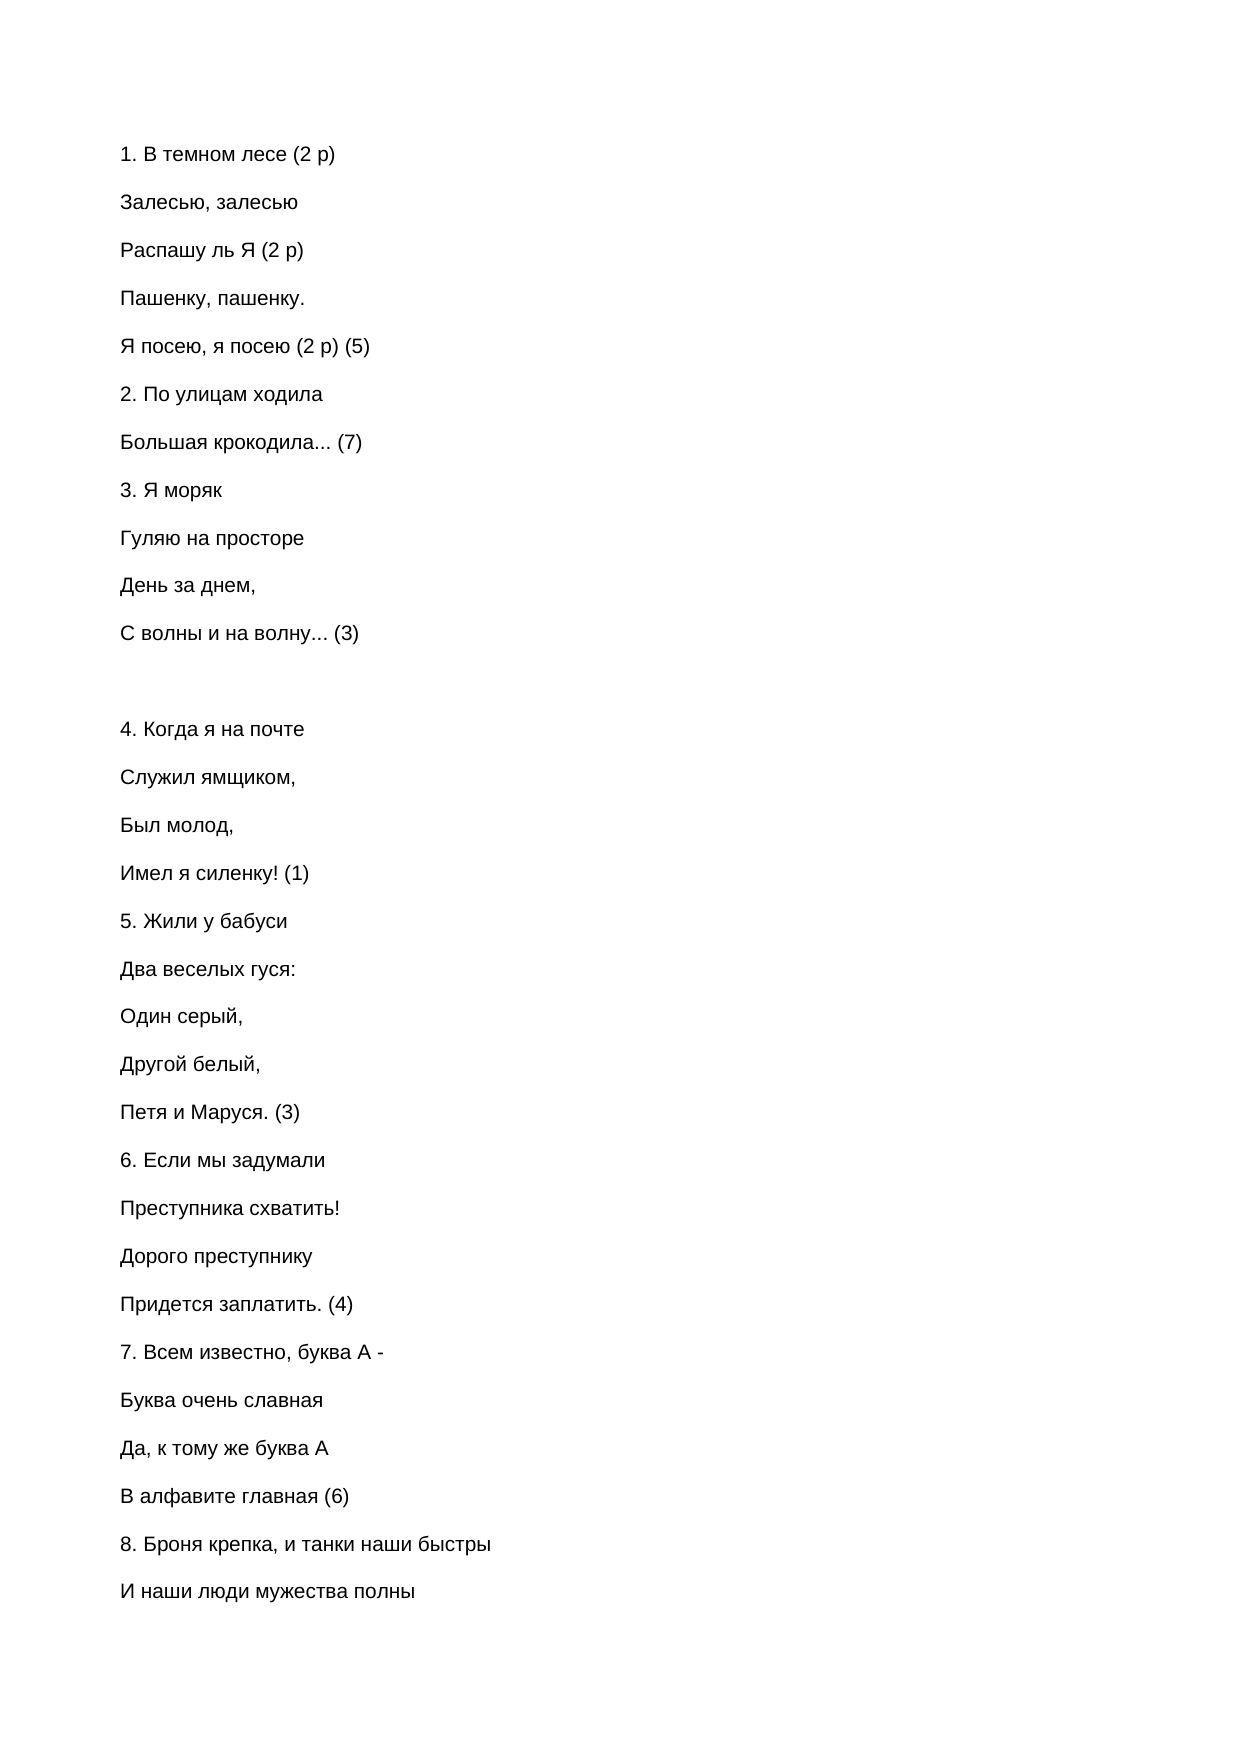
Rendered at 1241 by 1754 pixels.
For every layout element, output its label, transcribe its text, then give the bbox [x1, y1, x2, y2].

text В алфавите главная (6) [120, 1483, 1120, 1507]
text Служил ямщиком, [120, 765, 1120, 789]
text Залесью, залесью [120, 190, 1120, 214]
text 1. В темном лесе (2 р) [120, 142, 1120, 166]
text 4. Когда я на почте [120, 717, 1120, 741]
text 5. Жили у бабуси [120, 908, 1120, 932]
text 7. Всем известно, буква А - [120, 1340, 1120, 1364]
text Буква очень славная [120, 1388, 1120, 1412]
text Преступника схватить! [120, 1196, 1120, 1220]
text 3. Я моряк [120, 477, 1120, 501]
text Петя и Маруся. (3) [120, 1100, 1120, 1124]
text 2. По улицам ходила [120, 382, 1120, 406]
text Один серый, [120, 1004, 1120, 1028]
text И наши люди мужества полны [120, 1579, 1120, 1603]
text Имел я силенку! (1) [120, 861, 1120, 884]
text Большая крокодила... (7) [120, 429, 1120, 453]
text Да, к тому же буква А [120, 1436, 1120, 1459]
text Распашу ль Я (2 р) [120, 238, 1120, 262]
text Гуляю на просторе [120, 525, 1120, 549]
text День за днем, [120, 573, 1120, 597]
text Пашенку, пашенку. [120, 286, 1120, 310]
text Дорого преступнику [120, 1244, 1120, 1268]
text 6. Если мы задумали [120, 1148, 1120, 1172]
text Я посею, я посею (2 р) (5) [120, 334, 1120, 358]
text Был молод, [120, 813, 1120, 837]
text С волны и на волну... (3) [120, 621, 1120, 645]
text 8. Броня крепка, и танки наши быстры [120, 1531, 1120, 1555]
text Придется заплатить. (4) [120, 1292, 1120, 1316]
text Другой белый, [120, 1052, 1120, 1076]
text Два веселых гуся: [120, 956, 1120, 980]
